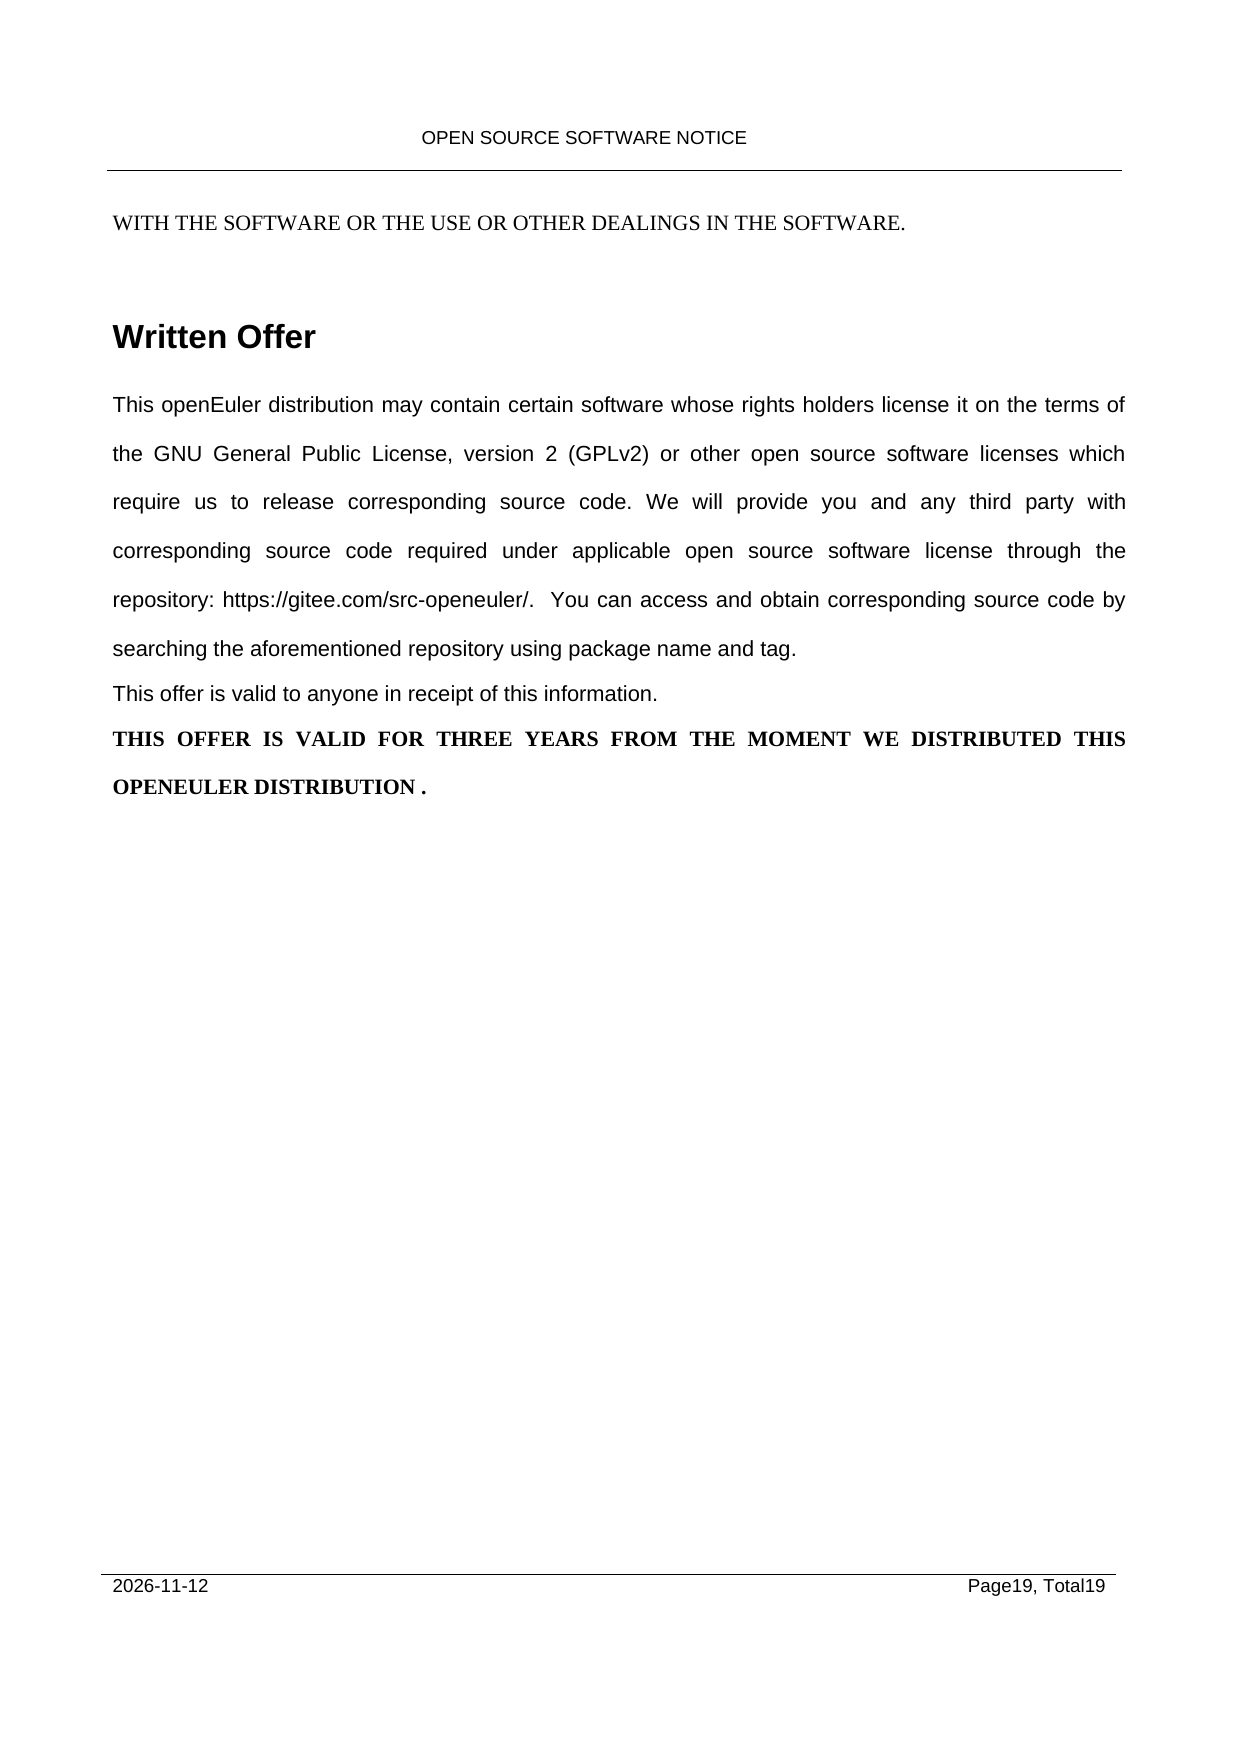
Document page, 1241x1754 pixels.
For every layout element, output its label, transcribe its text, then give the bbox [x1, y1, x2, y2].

text This openEuler distribution may contain certain software whose rights holders license it on the terms of the GNU General Public License, version 2 (GPLv2) or other open source software licenses which require us to release corresponding source code. We will provide you and any third party with corresponding source code required under applicable open source software license through the repository: https://gitee.com/src-openeuler/. You can access and obtain corresponding source code by searching the aforementioned repository using package name and tag. [112, 388, 1128, 664]
text Written Offer [112, 304, 1128, 369]
text THIS OFFER IS VALID FOR THREE YEARS FROM THE MOMENT WE DISTRIBUTED THIS OPENEULER DISTRIBUTION . [112, 722, 1128, 803]
text This offer is valid to anyone in receipt of this information. [112, 677, 1128, 709]
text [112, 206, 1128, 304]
